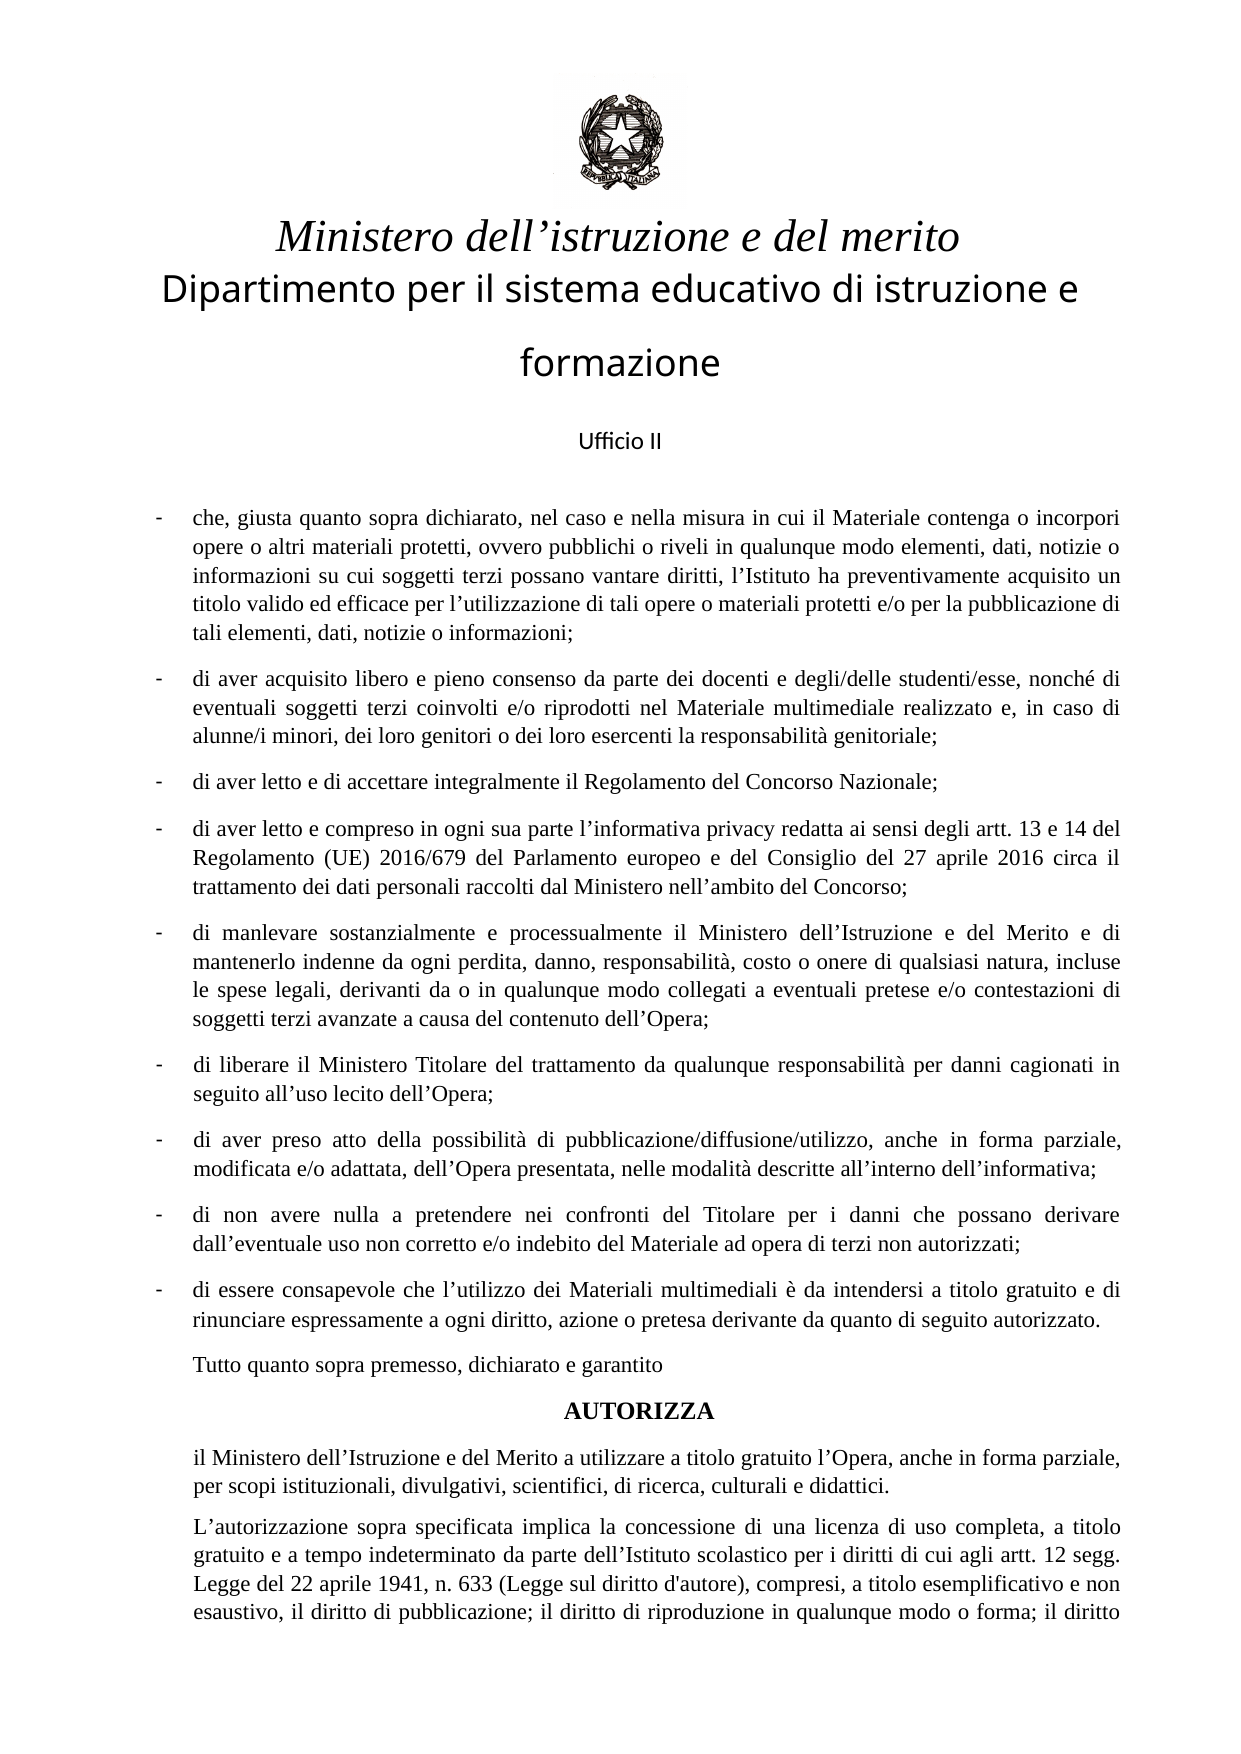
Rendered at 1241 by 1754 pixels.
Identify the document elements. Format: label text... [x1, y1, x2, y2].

list di aver letto e compreso in ogni sua parte l’informativa privacy redatta ai sensi degli artt. 13 e 14 del Regolamento (UE) 2016/679 del Parlamento europeo e del Consiglio del 27 aprile 2016 circa il trattamento dei dati personali raccolti dal Ministero nell’ambito del Concorso; [155, 814, 1122, 899]
list di aver acquisito libero e pieno consenso da parte dei docenti e degli/delle studenti/esse, nonché di eventuali soggetti terzi coinvolti e/o riprodotti nel Materiale multimediale realizzato e, in caso di alunne/i minori, dei loro genitori o dei loro esercenti la responsabilità genitoriale; [155, 664, 1122, 748]
text il Ministero dell’Istruzione e del Merito a utilizzare a titolo gratuito l’Opera, anche in forma parziale, per scopi istituzionali, divulgativi, scientifici, di ricerca, culturali e didattici. [193, 1443, 1122, 1498]
list di liberare il Ministero Titolare del trattamento da qualunque responsabilità per danni cagionati in seguito all’uso lecito dell’Opera; [156, 1050, 1122, 1106]
list di aver letto e di accettare integralmente il Regolamento del Concorso Nazionale; [155, 767, 1122, 795]
picture [552, 73, 688, 209]
list di non avere nulla a pretendere nei confronti del Titolare per i danni che possano derivare dall’eventuale uso non corretto e/o indebito del Materiale ad opera di terzi non autorizzati; [155, 1200, 1122, 1257]
list Tutto quanto sopra premesso, dichiarato e garantito [192, 1351, 1122, 1377]
list di manlevare sostanzialmente e processualmente il Ministero dell’Istruzione e del Merito e di mantenerlo indenne da ogni perdita, danno, responsabilità, costo o onere di qualsiasi natura, incluse le spese legali, derivanti da o in qualunque modo collegati a eventuali pretese e/o contestazioni di soggetti terzi avanzate a causa del contenuto dell’Opera; [155, 918, 1122, 1031]
text AUTORIZZA [156, 1396, 1122, 1424]
list di essere consapevole che l’utilizzo dei Materiali multimediali è da intendersi a titolo gratuito e di rinunciare espressamente a ogni diritto, azione o pretesa derivante da quanto di seguito autorizzato. [155, 1276, 1122, 1332]
list che, giusta quanto sopra dichiarato, nel caso e nella misura in cui il Materiale contenga o incorpori opere o altri materiali protetti, ovvero pubblichi o riveli in qualunque modo elementi, dati, notizie o informazioni su cui soggetti terzi possano vantare diritti, l’Istituto ha preventivamente acquisito un titolo valido ed efficace per l’utilizzazione di tali opere o materiali protetti e/o per la pubblicazione di tali elementi, dati, notizie o informazioni; [155, 503, 1122, 645]
list di aver preso atto della possibilità di pubblicazione/diffusione/utilizzo, anche in forma parziale, modificata e/o adattata, dell’Opera presentata, nelle modalità descritte all’interno dell’informativa; [156, 1125, 1122, 1182]
